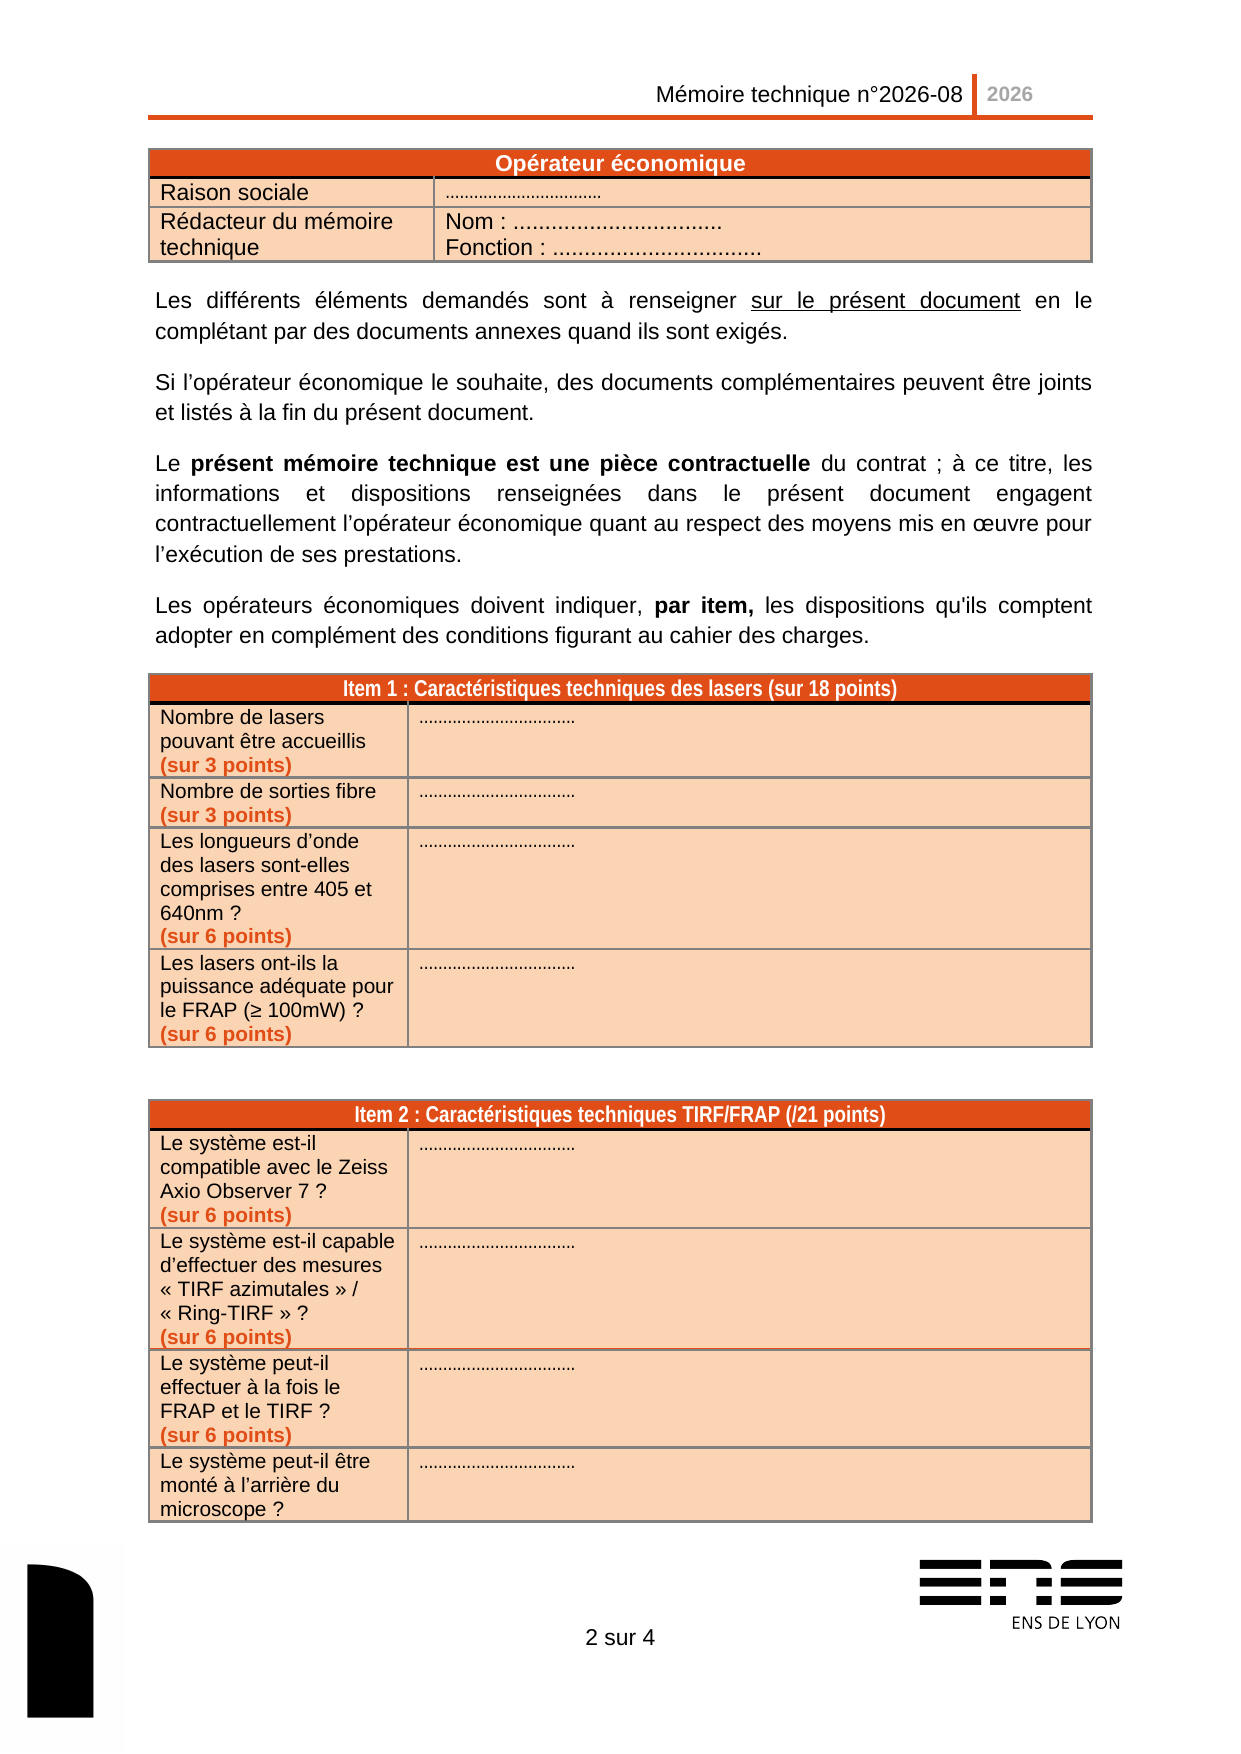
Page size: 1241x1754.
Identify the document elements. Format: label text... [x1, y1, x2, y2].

table_cell ................................. [409, 1351, 1090, 1446]
table_cell Nombre de lasers pouvant être accueillis (sur 3 points) [150, 705, 407, 776]
table_cell ................................. [409, 1229, 1090, 1348]
table_cell Le système est-il compatible avec le Zeiss Axio Observer 7 ? (sur 6 points) [150, 1131, 407, 1227]
text Si l’opérateur économique le souhaite, des documents complémentaires peuvent être joints et listés à la fin du présent document. [155, 369, 1092, 425]
table_cell ................................. [409, 950, 1090, 1046]
picture [905, 1532, 1133, 1647]
table_header Item 1 : Caractéristiques techniques des lasers (sur 18 points) [150, 675, 1090, 701]
table_header Opérateur économique [150, 150, 1090, 176]
table_cell ................................. [409, 705, 1090, 776]
table_cell Le système peut-il effectuer à la fois le FRAP et le TIRF ? (sur 6 points) [150, 1351, 407, 1446]
table_cell Les longueurs d’onde des lasers sont-elles comprises entre 405 et 640nm ? (sur 6 points) [150, 829, 407, 948]
table_cell ................................. [435, 179, 1090, 206]
table_header Item 2 : Caractéristiques techniques TIRF/FRAP (/21 points) [150, 1101, 1090, 1128]
table_cell Le système est-il capable d’effectuer des mesures « TIRF azimutales » / « Ring-TIRF » ? (sur 6 points) [150, 1229, 407, 1348]
text Les différents éléments demandés sont à renseigner sur le présent document en le complétant par des documents annexes quand ils sont exigés. [155, 287, 1092, 344]
table_cell Nom : ................................. Fonction : ................................. [435, 208, 1090, 260]
table_cell ................................. [409, 1131, 1090, 1227]
table_cell Nombre de sorties fibre (sur 3 points) [150, 779, 407, 826]
table_cell Les lasers ont-ils la puissance adéquate pour le FRAP (≥ 100mW) ? (sur 6 points) [150, 950, 407, 1046]
text Le présent mémoire technique est une pièce contractuelle du contrat ; à ce titre, les informations et dispositions renseignées dans le présent document engagent contractuellement l’opérateur économique quant au respect des moyens mis en œuvre pour l’exécution de ses prestations. [155, 450, 1092, 567]
table_cell Le système peut-il être monté à l’arrière du microscope ? (sur 3 points) [150, 1449, 407, 1520]
text Les opérateurs économiques doivent indiquer, par item, les dispositions qu'ils comptent adopter en complément des conditions figurant au cahier des charges. [155, 592, 1092, 648]
table_cell ................................. [409, 779, 1090, 826]
table_cell ................................. [409, 829, 1090, 948]
table_cell Rédacteur du mémoire technique [150, 208, 433, 260]
picture [0, 1542, 124, 1753]
table_cell Raison sociale [150, 179, 433, 206]
table_cell ................................. [409, 1449, 1090, 1520]
